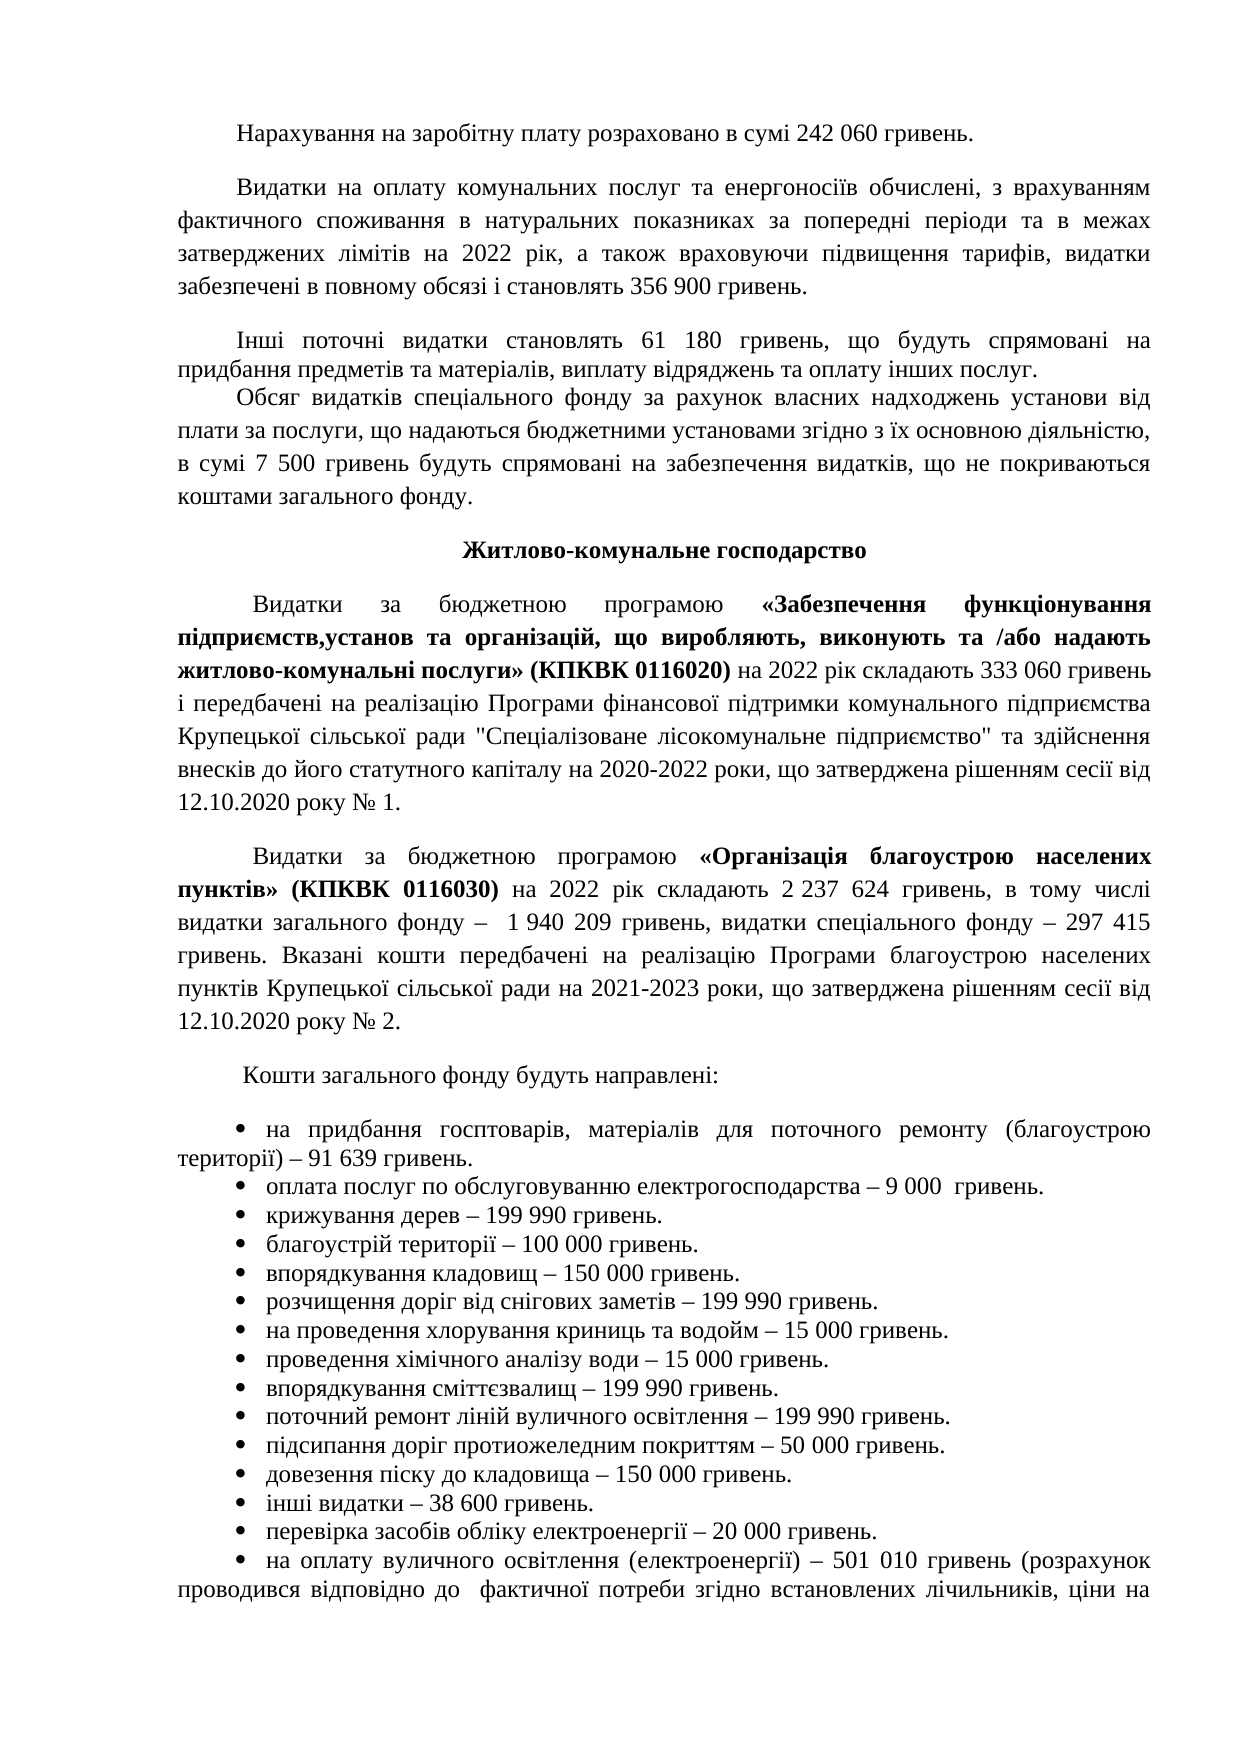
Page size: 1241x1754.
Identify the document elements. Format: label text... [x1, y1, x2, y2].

text Видатки на оплату комунальних послуг та енергоносіїв обчислені, з врахуванням фактичного споживання в натуральних показниках за попередні періоди та в межах затверджених лімітів на 2022 рік, а також враховуючи підвищення тарифів, видатки забезпечені в повному обсязі і становлять 356 900 гривень. [177, 172, 1152, 300]
list благоустрій території – 100 000 гривень. [177, 1229, 1152, 1258]
list інші видатки – 38 600 гривень. [177, 1488, 1152, 1516]
list оплата послуг по обслуговуванню електрогосподарства – 9 000 гривень. [177, 1171, 1152, 1200]
list довезення піску до кладовища – 150 000 гривень. [177, 1459, 1152, 1488]
text Видатки за бюджетною програмою «Організація благоустрою населених пунктів» (КПКВК 0116030) на 2022 рік складають 2 237 624 гривень, в тому числі видатки загального фонду – 1 940 209 гривень, видатки спеціального фонду – 297 415 гривень. Вказані кошти передбачені на реалізацію Програми благоустрою населених пунктів Крупецької сільської ради на 2021-2023 роки, що затверджена рішенням сесії від 12.10.2020 року № 2. [177, 841, 1152, 1035]
list крижування дерев – 199 990 гривень. [177, 1200, 1152, 1229]
list підсипання доріг протиожеледним покриттям – 50 000 гривень. [177, 1430, 1152, 1459]
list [177, 1545, 1152, 1603]
list впорядкування кладовищ – 150 000 гривень. [177, 1258, 1152, 1286]
text Кошти загального фонду будуть направлені: [177, 1060, 1152, 1089]
list проведення хімічного аналізу води – 15 000 гривень. [177, 1344, 1152, 1373]
text Нарахування на заробітну плату розраховано в сумі 242 060 гривень. [177, 118, 1152, 147]
list на проведення хлорування криниць та водойм – 15 000 гривень. [177, 1315, 1152, 1344]
list Інші поточні видатки становлять 61 180 гривень, що будуть спрямовані на придбання предметів та матеріалів, виплату відряджень та оплату інших послуг. [177, 325, 1152, 382]
text Житлово-комунальне господарство [177, 535, 1152, 564]
list перевірка засобів обліку електроенергії – 20 000 гривень. [177, 1516, 1152, 1545]
list на придбання госптоварів, матеріалів для поточного ремонту (благоустрою території) – 91 639 гривень. [177, 1114, 1152, 1171]
text Обсяг видатків спеціального фонду за рахунок власних надходжень установи від плати за послуги, що надаються бюджетними установами згідно з їх основною діяльністю, в сумі 7 500 гривень будуть спрямовані на забезпечення видатків, що не покриваються коштами загального фонду. [177, 382, 1152, 510]
list розчищення доріг від снігових заметів – 199 990 гривень. [177, 1286, 1152, 1315]
list поточний ремонт ліній вуличного освітлення – 199 990 гривень. [177, 1401, 1152, 1430]
text Видатки за бюджетною програмою «Забезпечення функціонування підприємств,установ та організацій, що виробляють, виконують та /або надають житлово-комунальні послуги» (КПКВК 0116020) на 2022 рік складають 333 060 гривень і передбачені на реалізацію Програми фінансової підтримки комунального підприємства Крупецької сільської ради "Спеціалізоване лісокомунальне підприємство" та здійснення внесків до його статутного капіталу на 2020-2022 роки, що затверджена рішенням сесії від 12.10.2020 року № 1. [177, 589, 1152, 816]
list впорядкування сміттєзвалищ – 199 990 гривень. [177, 1373, 1152, 1401]
